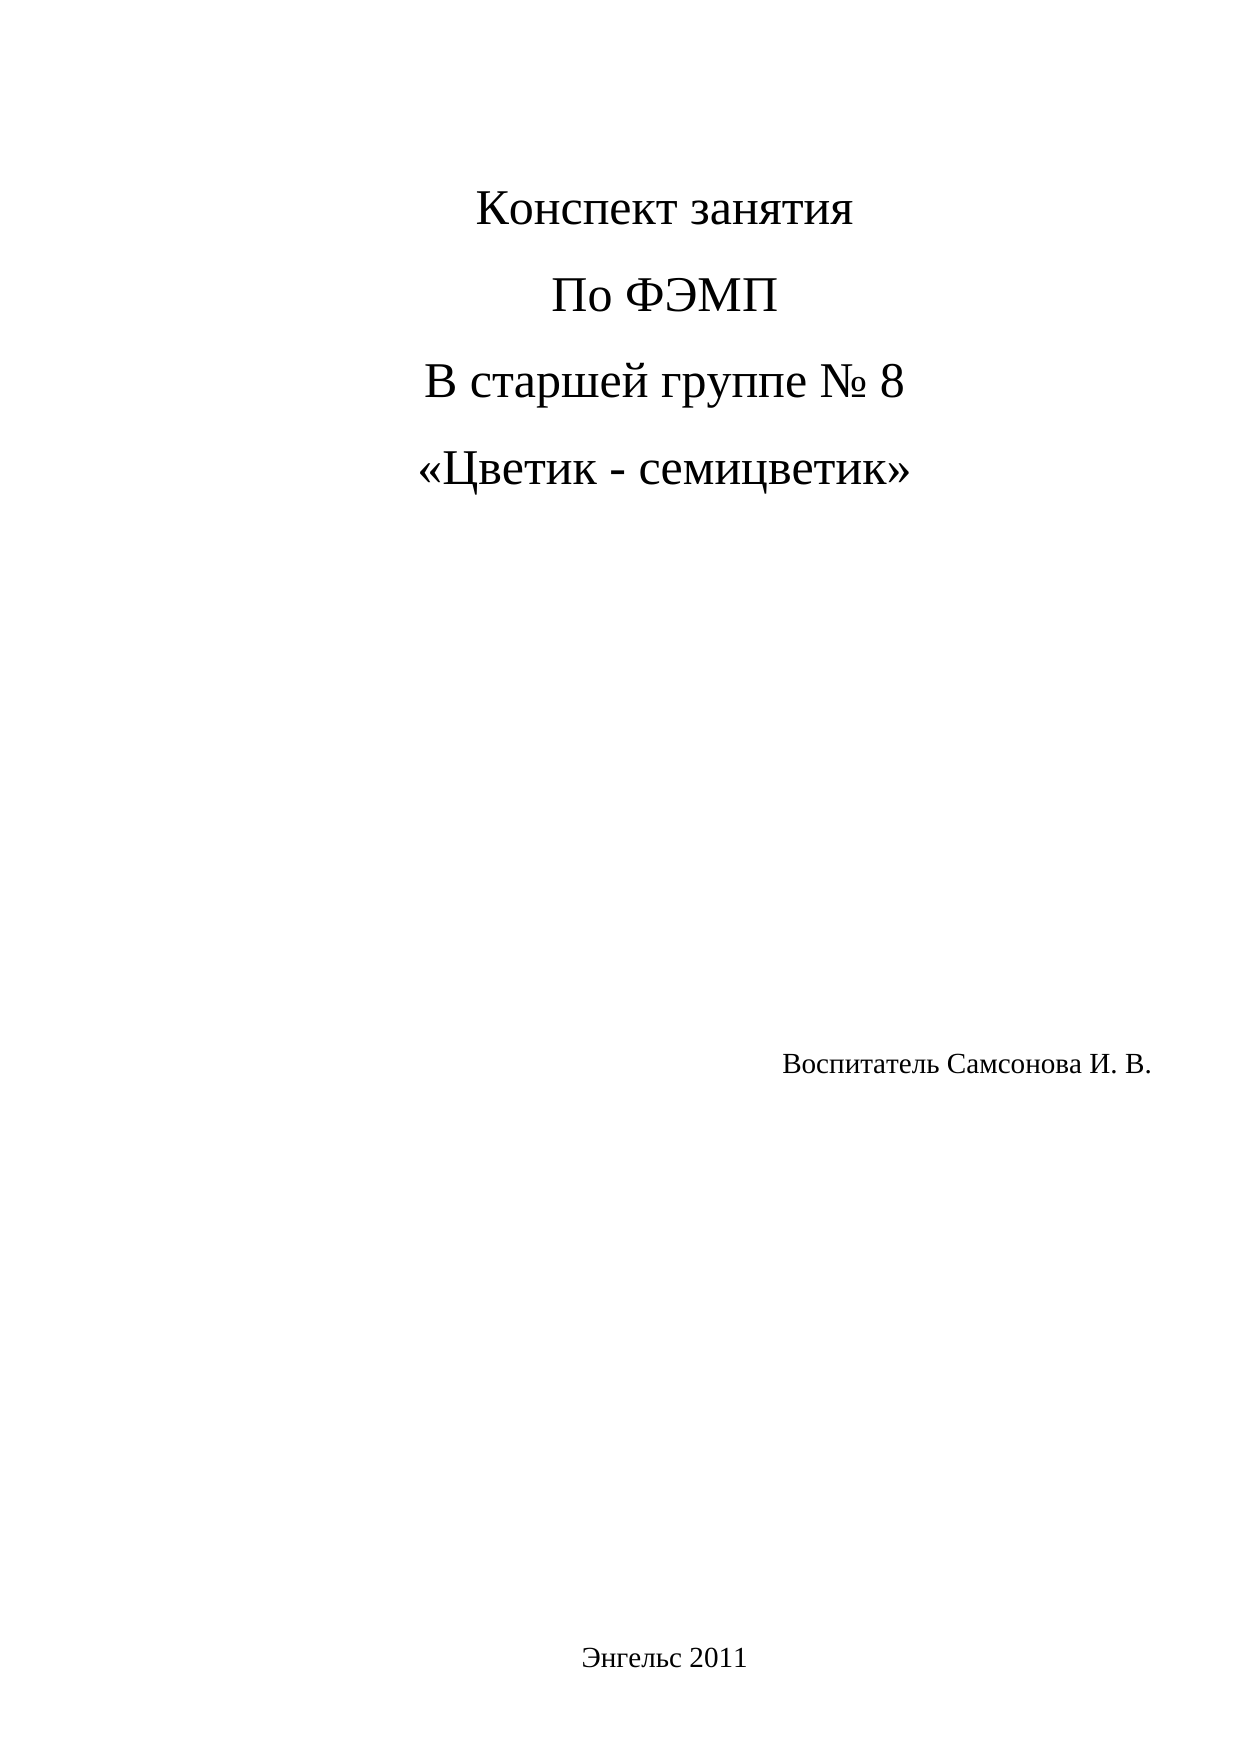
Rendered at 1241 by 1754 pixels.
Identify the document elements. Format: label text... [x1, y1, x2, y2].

text Энгельс 2011 [177, 1640, 1152, 1673]
text «Цветик - семицветик» [177, 438, 1152, 496]
text Воспитатель Самсонова И. В. [177, 1046, 1152, 1080]
text В старшей группе № 8 [177, 351, 1152, 409]
text Конспект занятия [177, 177, 1152, 235]
text По ФЭМП [177, 264, 1152, 322]
